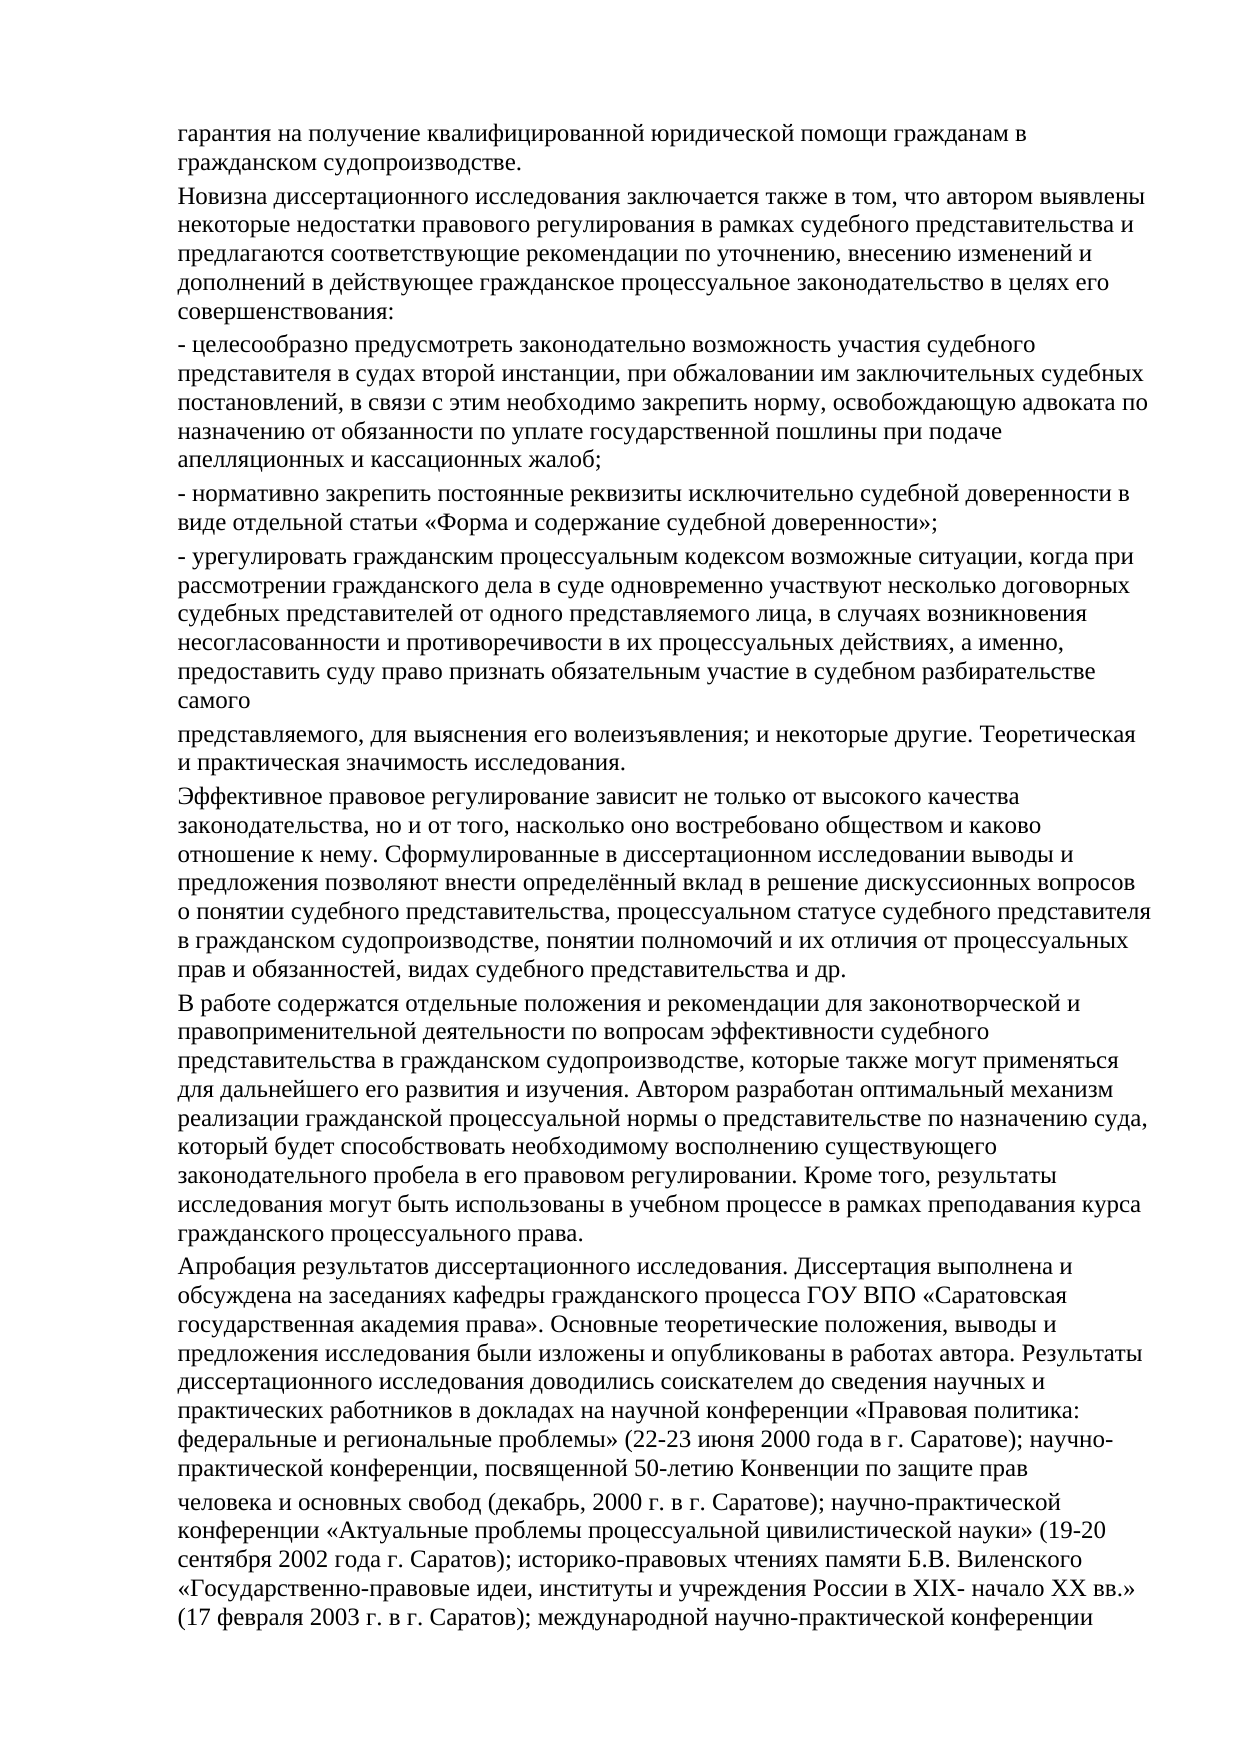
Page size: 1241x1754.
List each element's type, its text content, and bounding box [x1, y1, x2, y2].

text - урегулировать гражданским процессуальным кодексом возможные ситуации, когда при рассмотрении гражданского дела в суде одновременно участвуют несколько договорных судебных представителей от одного представляемого лица, в случаях возникновения несогласованности и противоречивости в их процессуальных действиях, а именно, предоставить суду право признать обязательным участие в судебном разбирательстве самого [177, 541, 1152, 713]
text представляемого, для выяснения его волеизъявления; и некоторые другие. Теоретическая и практическая значимость исследования. [177, 719, 1152, 776]
text В работе содержатся отдельные положения и рекомендации для законотворческой и правоприменительной деятельности по вопросам эффективности судебного представительства в гражданском судопроизводстве, которые также могут применяться для дальнейшего его развития и изучения. Автором разработан оптимальный механизм реализации гражданской процессуальной нормы о представительстве по назначению суда, который будет способствовать необходимому восполнению существующего законодательного пробела в его правовом регулировании. Кроме того, результаты исследования могут быть использованы в учебном процессе в рамках преподавания курса гражданского процессуального права. [177, 988, 1152, 1246]
text - целесообразно предусмотреть законодательно возможность участия судебного представителя в судах второй инстанции, при обжаловании им заключительных судебных постановлений, в связи с этим необходимо закрепить норму, освобождающую адвоката по назначению от обязанности по уплате государственной пошлины при подаче апелляционных и кассационных жалоб; [177, 329, 1152, 473]
text Апробация результатов диссертационного исследования. Диссертация выполнена и обсуждена на заседаниях кафедры гражданского процесса ГОУ ВПО «Саратовская государственная академия права». Основные теоретические положения, выводы и предложения исследования были изложены и опубликованы в работах автора. Результаты диссертационного исследования доводились соискателем до сведения научных и практических работников в докладах на научной конференции «Правовая политика: федеральные и региональные проблемы» (22-23 июня 2000 года в г. Саратове); научно-практической конференции, посвященной 50-летию Конвенции по защите прав [177, 1251, 1152, 1481]
text Эффективное правовое регулирование зависит не только от высокого качества законодательства, но и от того, насколько оно востребовано обществом и каково отношение к нему. Сформулированные в диссертационном исследовании выводы и предложения позволяют внести определённый вклад в решение дискуссионных вопросов о понятии судебного представительства, процессуальном статусе судебного представителя в гражданском судопроизводстве, понятии полномочий и их отличия от процессуальных прав и обязанностей, видах судебного представительства и др. [177, 781, 1152, 982]
text - нормативно закрепить постоянные реквизиты исключительно судебной доверенности в виде отдельной статьи «Форма и содержание судебной доверенности»; [177, 478, 1152, 536]
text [177, 118, 1152, 176]
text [177, 1487, 1152, 1630]
text Новизна диссертационного исследования заключается также в том, что автором выявлены некоторые недостатки правового регулирования в рамках судебного представительства и предлагаются соответствующие рекомендации по уточнению, внесению изменений и дополнений в действующее гражданское процессуальное законодательство в целях его совершенствования: [177, 181, 1152, 324]
